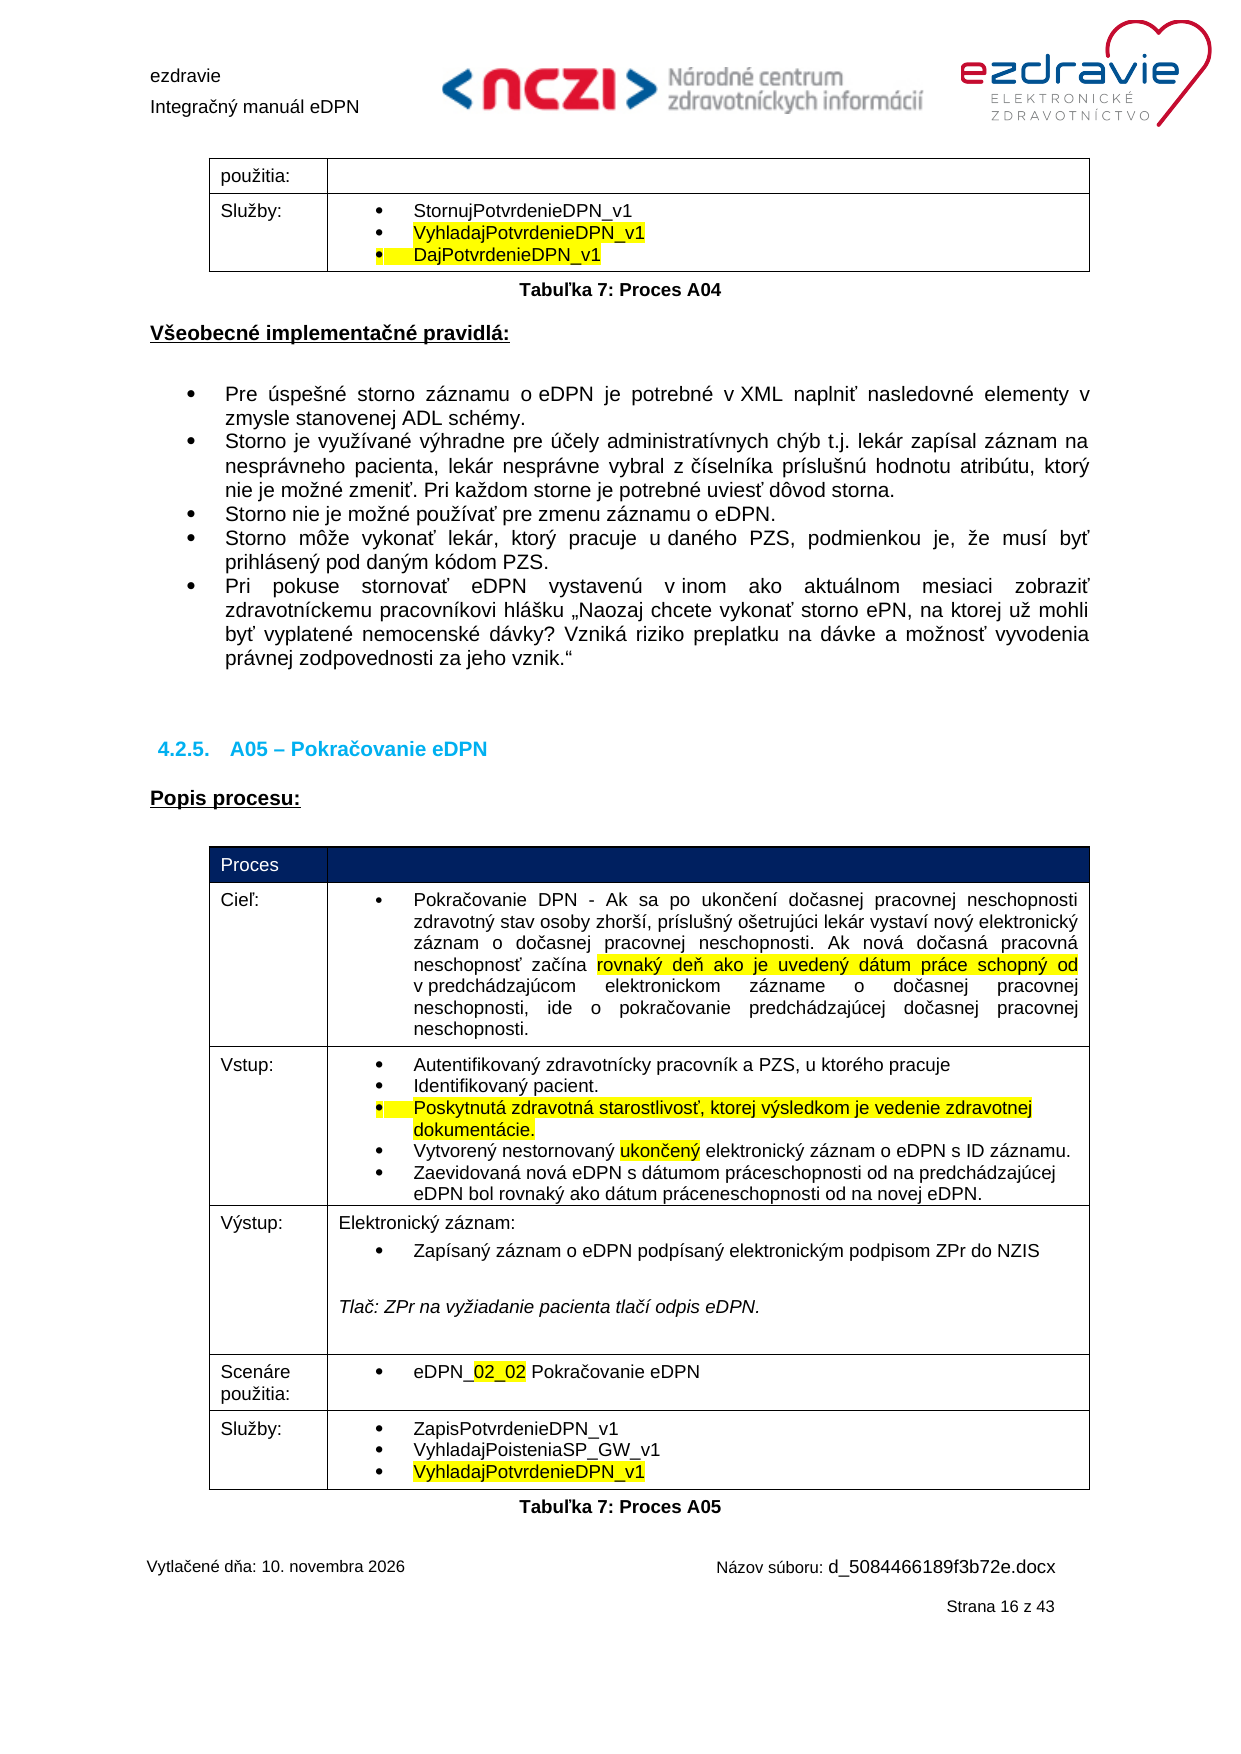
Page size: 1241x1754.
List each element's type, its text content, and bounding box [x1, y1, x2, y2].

table_cell Služby: [210, 194, 327, 271]
text Tabuľka 7: Proces A05 [150, 1496, 1090, 1518]
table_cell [328, 159, 1089, 193]
list Storno je využívané výhradne pre účely administratívnych chýb t.j. lekár zapísal záznam na nesprávneho pacienta, lekár nesprávne vybral z číselníka príslušnú hodnotu atribútu, ktorý nie je možné zmeniť. Pri každom storne je potrebné uviesť dôvod storna. [187, 429, 1090, 501]
text Všeobecné implementačné pravidlá: [150, 321, 1090, 345]
table_cell Cieľ: [210, 883, 327, 1046]
table_cell eDPN_02_02 Pokračovanie eDPN [328, 1355, 1089, 1410]
table_cell Autentifikovaný zdravotnícky pracovník a PZS, u ktorého pracuje Identifikovaný pacient. Poskytnutá zdravotná starostlivosť, ktorej výsledkom je vedenie zdravotnej dokumentácie. Vytvorený nestornovaný ukončený elektronický záznam o eDPN s ID záznamu. Zaevidovaná nová eDPN s dátumom práceschopnosti od na predchádzajúcej eDPN bol rovnaký ako dátum práceneschopnosti od na novej eDPN. [328, 1047, 1089, 1205]
table_cell Pokračovanie DPN - Ak sa po ukončení dočasnej pracovnej neschopnosti zdravotný stav osoby zhorší, príslušný ošetrujúci lekár vystaví nový elektronický záznam o dočasnej pracovnej neschopnosti. Ak nová dočasná pracovná neschopnosť začína rovnaký deň ako je uvedený dátum práce schopný od v predchádzajúcom elektronickom zázname o dočasnej pracovnej neschopnosti, ide o pokračovanie predchádzajúcej dočasnej pracovnej neschopnosti. [328, 883, 1089, 1046]
picture [442, 67, 924, 114]
text Popis procesu: [150, 786, 1090, 810]
table_cell ZapisPotvrdenieDPN_v1 VyhladajPoisteniaSP_GW_v1 VyhladajPotvrdenieDPN_v1 [328, 1411, 1089, 1489]
table_cell Elektronický záznam: Zapísaný záznam o eDPN podpísaný elektronickým podpisom ZPr do NZIS Tlač: ZPr na vyžiadanie pacienta tlačí odpis eDPN. [328, 1206, 1089, 1354]
list Pre úspešné storno záznamu o eDPN je potrebné v XML naplniť nasledovné elementy v zmysle stanovenej ADL schémy. [187, 381, 1090, 429]
picture [961, 20, 1212, 127]
list Storno môže vykonať lekár, ktorý pracuje u daného PZS, podmienkou je, že musí byť prihlásený pod daným kódom PZS. [187, 525, 1090, 573]
table_cell StornujPotvrdenieDPN_v1 VyhladajPotvrdenieDPN_v1 DajPotvrdenieDPN_v1 [328, 194, 1089, 271]
table_cell Služby: [210, 1411, 327, 1489]
table_header Proces [210, 848, 327, 882]
table_cell Vstup: [210, 1047, 327, 1205]
list Pri pokuse stornovať eDPN vystavenú v inom ako aktuálnom mesiaci zobraziť zdravotníckemu pracovníkovi hlášku „Naozaj chcete vykonať storno ePN, na ktorej už mohli byť vyplatené nemocenské dávky? Vzniká riziko preplatku na dávke a možnosť vyvodenia právnej zodpovednosti za jeho vznik.“ [187, 573, 1090, 669]
table_header [328, 848, 1089, 882]
table_cell Scenáre použitia: [210, 159, 327, 193]
subtitle A05 – Pokračovanie eDPN [158, 737, 1090, 761]
list Storno nie je možné používať pre zmenu záznamu o eDPN. [187, 501, 1090, 525]
text Tabuľka 7: Proces A04 [150, 278, 1090, 300]
table_cell Scenáre použitia: [210, 1355, 327, 1410]
table_cell Výstup: [210, 1206, 327, 1354]
